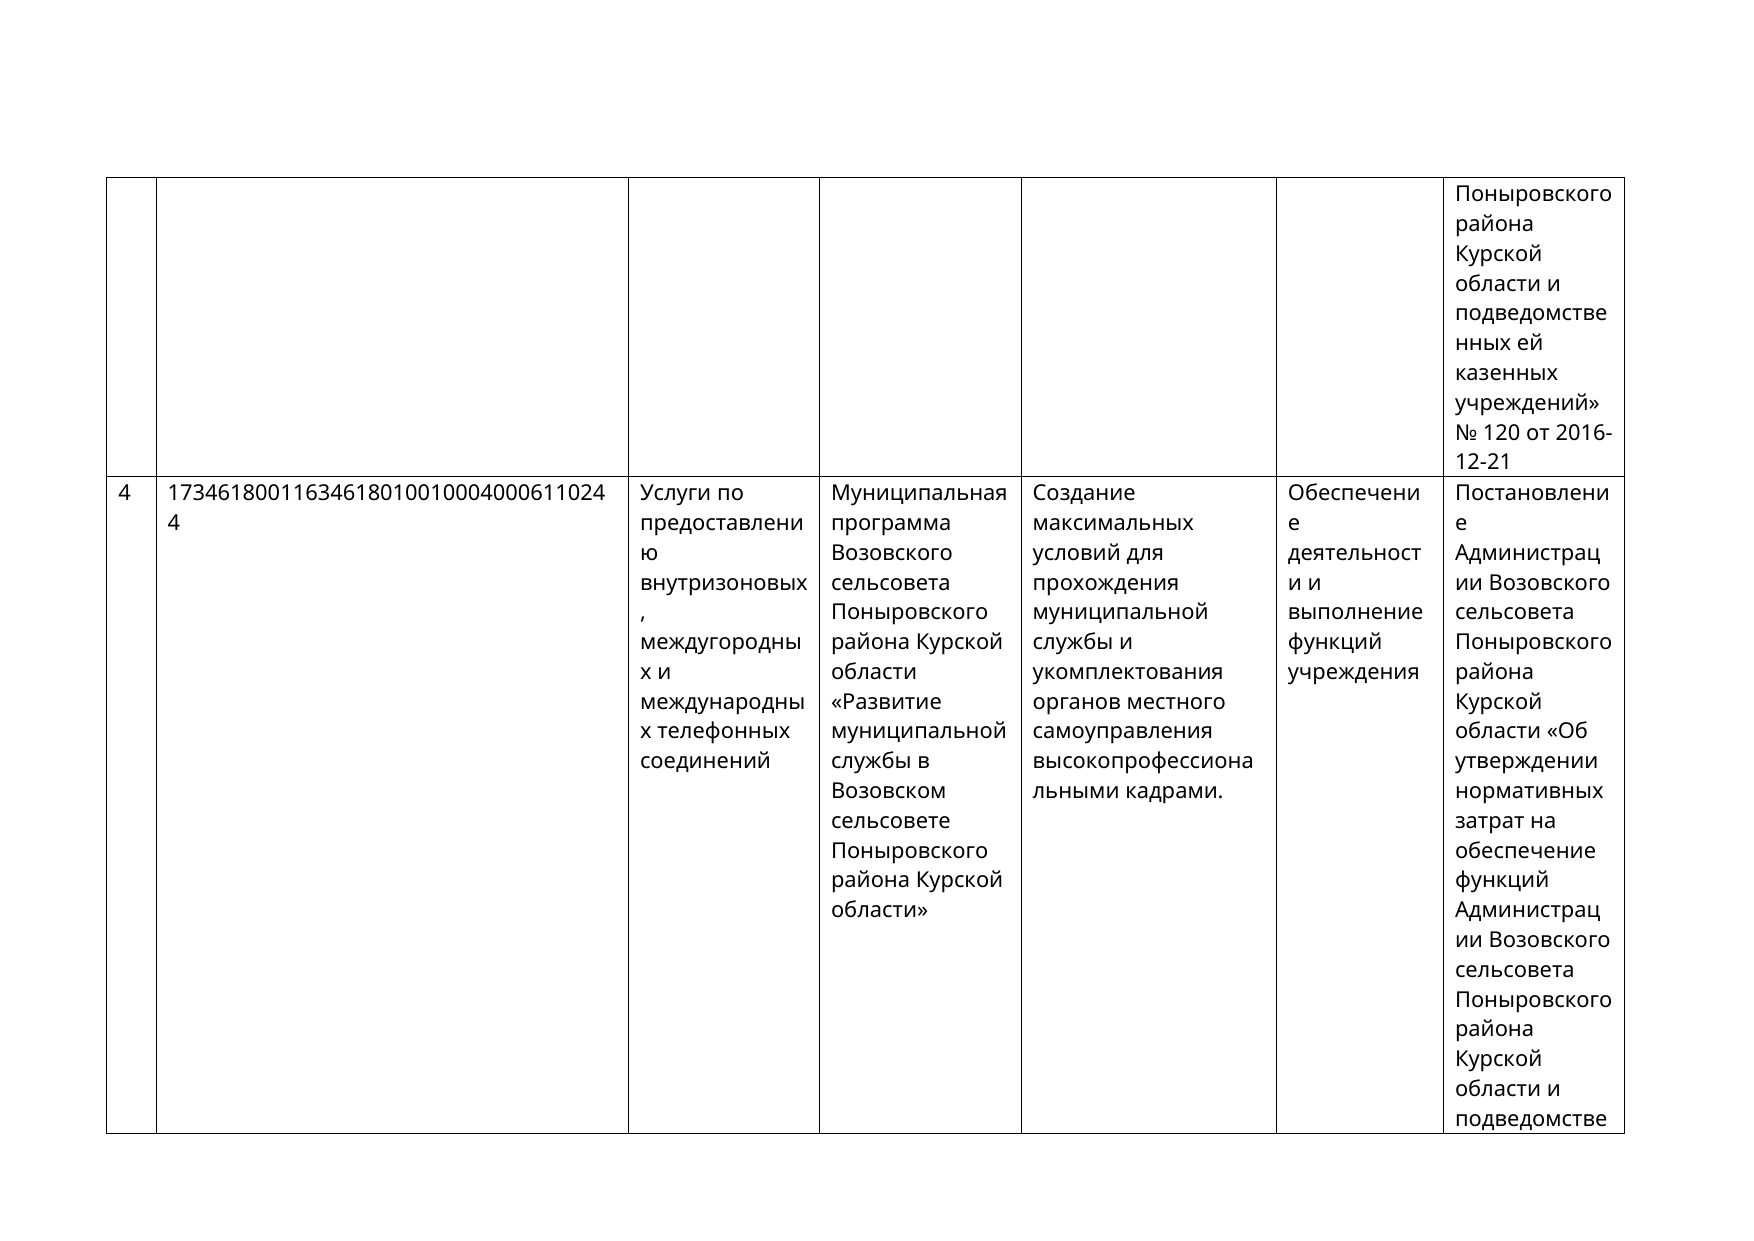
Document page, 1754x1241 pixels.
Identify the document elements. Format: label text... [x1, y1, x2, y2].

table_cell 3 [107, 178, 156, 476]
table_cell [157, 477, 628, 1133]
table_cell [629, 477, 819, 1133]
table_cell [1022, 477, 1276, 1133]
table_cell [157, 178, 628, 476]
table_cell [1277, 178, 1443, 476]
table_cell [1444, 477, 1624, 1133]
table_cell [1444, 178, 1624, 476]
table_cell 4 [107, 477, 156, 1133]
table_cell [1022, 178, 1276, 476]
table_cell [1277, 477, 1443, 1133]
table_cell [820, 477, 1021, 1133]
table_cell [629, 178, 819, 476]
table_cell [820, 178, 1021, 476]
